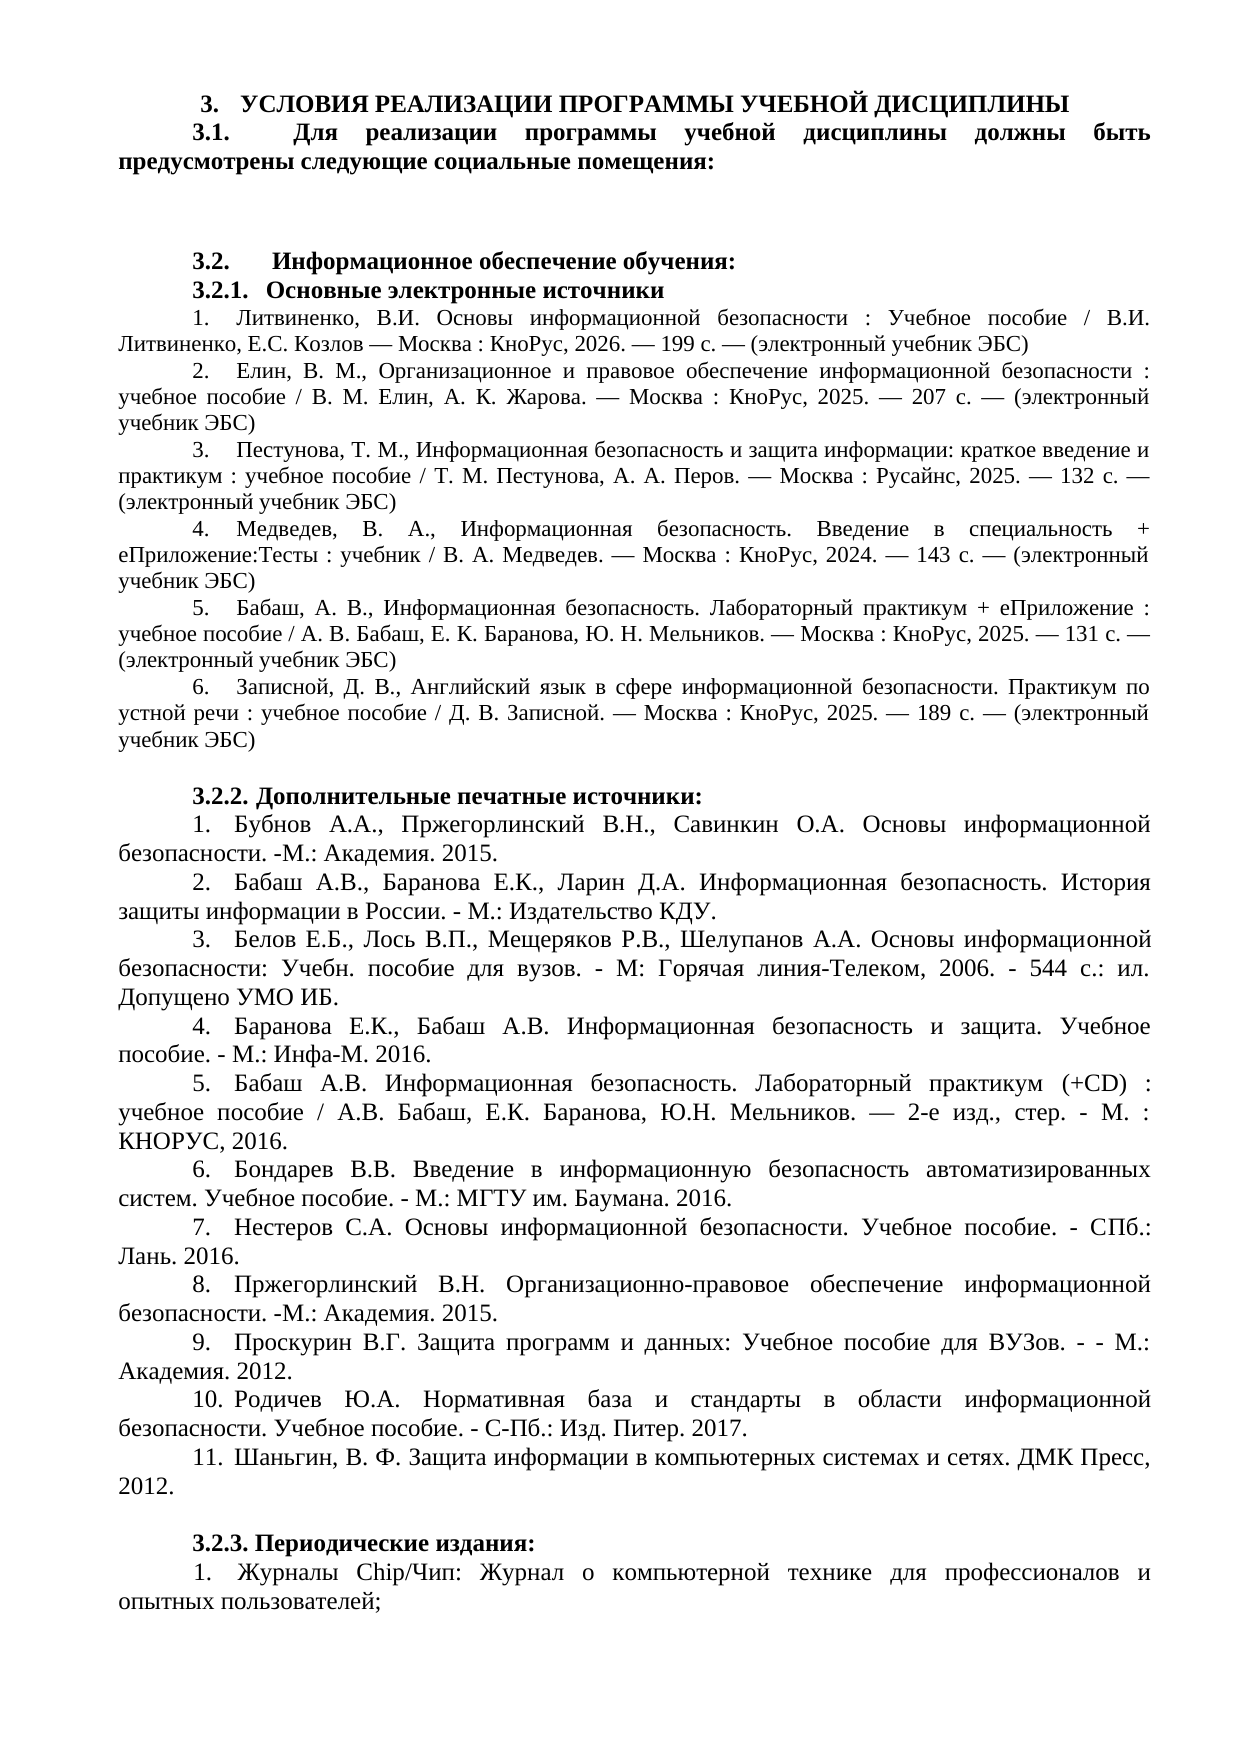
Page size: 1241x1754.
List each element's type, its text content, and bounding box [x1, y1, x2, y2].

list Медведев, В. А., Информационная безопасность. Введение в специальность + еПриложение:Тесты : учебник / В. А. Медведев. — Москва : КноРус, 2024. — 143 с. — (электронный учебник ЭБС) [118, 515, 1152, 594]
list Проскурин В.Г. Защита программ и данных: Учебное пособие для ВУЗов. - - М.: Академия. 2012. [118, 1327, 1152, 1384]
list Дополнительные печатные источники: [118, 781, 1152, 809]
list Литвиненко, В.И. Основы информационной безопасности : Учебное пособие / В.И. Литвиненко, Е.С. Козлов — Москва : КноРус, 2026. — 199 с. — (электронный учебник ЭБС) [118, 304, 1152, 357]
text 3.2.3. Периодические издания: [192, 1528, 1152, 1557]
list Журналы Chip/Чип: Журнал о компьютерной технике для профессионалов и опытных пользователей; [118, 1557, 1152, 1614]
list Пржегорлинский В.Н. Организационно-правовое обеспечение информационной безопасности. -М.: Академия. 2015. [118, 1269, 1152, 1327]
list Информационное обеспечение обучения: [192, 246, 1152, 275]
list Баранова Е.К., Бабаш А.В. Информационная безопасность и защита. Учебное пособие. - М.: Инфа-М. 2016. [118, 1011, 1152, 1068]
list Бабаш А.В., Баранова Е.К., Ларин Д.А. Информационная безопасность. История защиты информации в России. - М.: Издательство КДУ. [118, 867, 1152, 924]
list Основные электронные источники [192, 275, 1152, 304]
list Бабаш А.В. Информационная безопасность. Лабораторный практикум (+CD) : учебное пособие / А.В. Бабаш, Е.К. Баранова, Ю.Н. Мельников. — 2-е изд., стер. - М. : КНОРУС, 2016. [118, 1068, 1152, 1154]
list Пестунова, Т. М., Информационная безопасность и защита информации: краткое введение и практикум : учебное пособие / Т. М. Пестунова, А. А. Перов. — Москва : Русайнс, 2025. — 132 с. — (электронный учебник ЭБС) [118, 436, 1152, 515]
list Для реализации программы учебной дисциплины должны быть предусмотрены следующие социальные помещения: [118, 117, 1152, 175]
list Бубнов А.А., Пржегорлинский В.Н., Савинкин О.А. Основы информационной безопасности. -М.: Академия. 2015. [118, 809, 1152, 867]
list Елин, В. М., Организационное и правовое обеспечение информационной безопасности : учебное пособие / В. М. Елин, А. К. Жарова. — Москва : КноРус, 2025. — 207 с. — (электронный учебник ЭБС) [118, 357, 1152, 436]
list Шаньгин, В. Ф. Защита информации в компьютерных системах и сетях. ДМК Пресс, 2012. [118, 1442, 1152, 1499]
list Бабаш, А. В., Информационная безопасность. Лабораторный практикум + еПриложение : учебное пособие / А. В. Бабаш, Е. К. Баранова, Ю. Н. Мельников. — Москва : КноРус, 2025. — 131 с. — (электронный учебник ЭБС) [118, 594, 1152, 673]
list Белов Е.Б., Лось В.П., Мещеряков Р.В., Шелупанов А.А. Основы информационной безопасности: Учебн. пособие для вузов. - М: Горячая линия-Телеком, 2006. - 544 с.: ил. Допущено УМО ИБ. [118, 924, 1152, 1011]
list УСЛОВИЯ РЕАЛИЗАЦИИ ПРОГРАММЫ УЧЕБНОЙ ДИСЦИПЛИНЫ [118, 89, 1152, 117]
list Записной, Д. В., Английский язык в сфере информационной безопасности. Практикум по устной речи : учебное пособие / Д. В. Записной. — Москва : КноРус, 2025. — 189 с. — (электронный учебник ЭБС) [118, 673, 1152, 752]
list Родичев Ю.А. Нормативная база и стандарты в области информационной безопасности. Учебное пособие. - С-Пб.: Изд. Питер. 2017. [118, 1384, 1152, 1442]
list Бондарев В.В. Введение в информационную безопасность автоматизированных систем. Учебное пособие. - М.: МГТУ им. Баумана. 2016. [118, 1154, 1152, 1212]
list Нестеров С.А. Основы информационной безопасности. Учебное пособие. - СПб.: Лань. 2016. [118, 1212, 1152, 1269]
